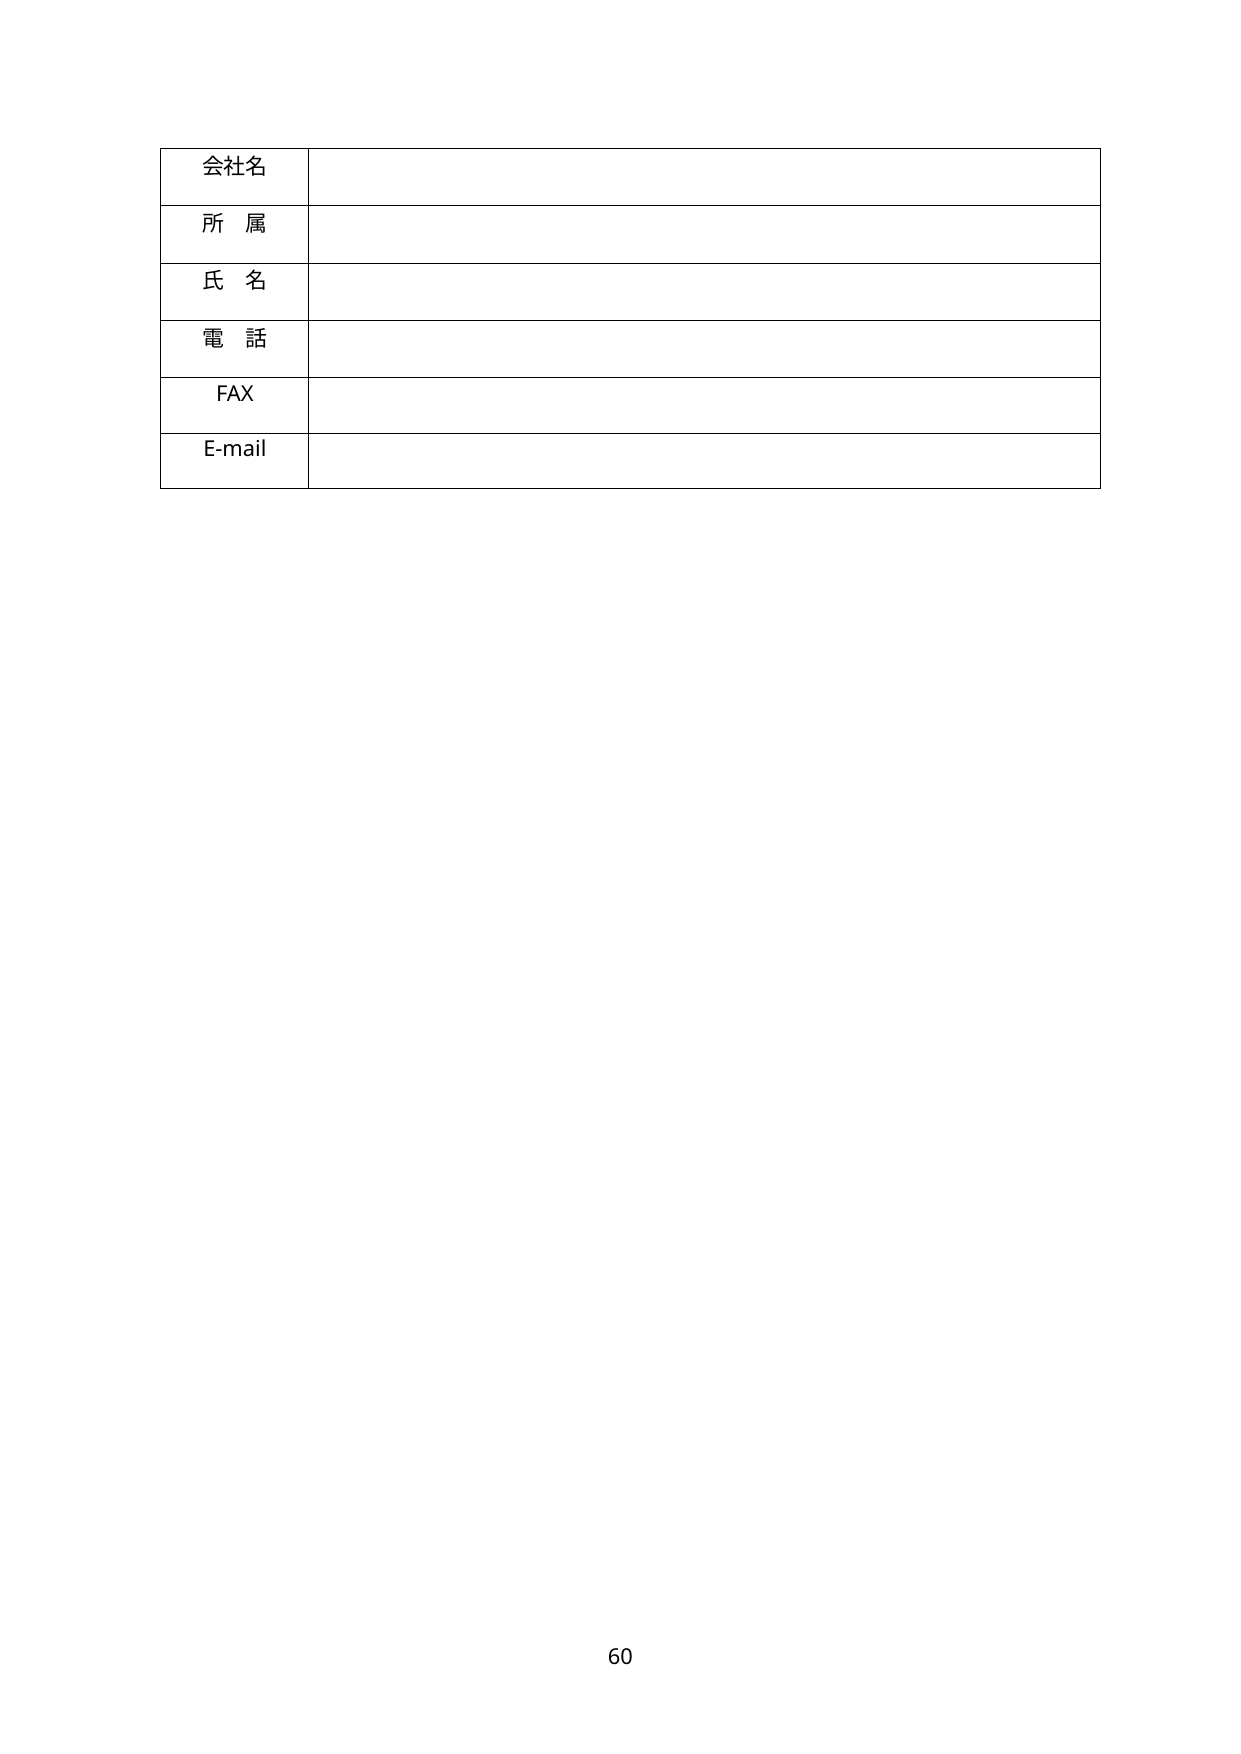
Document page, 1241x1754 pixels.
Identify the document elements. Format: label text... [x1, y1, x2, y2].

table_cell E-mail [161, 434, 308, 488]
table_cell 電 話 [161, 321, 308, 377]
table_cell [309, 321, 1100, 377]
table_cell [309, 378, 1100, 432]
table_cell 所 属 [161, 206, 308, 262]
table_cell [309, 264, 1100, 320]
table_header [309, 149, 1100, 205]
table_cell [309, 206, 1100, 262]
table_cell FAX [161, 378, 308, 432]
table_cell 氏 名 [161, 264, 308, 320]
table_cell [309, 434, 1100, 488]
table_header 会社名 [161, 149, 308, 205]
